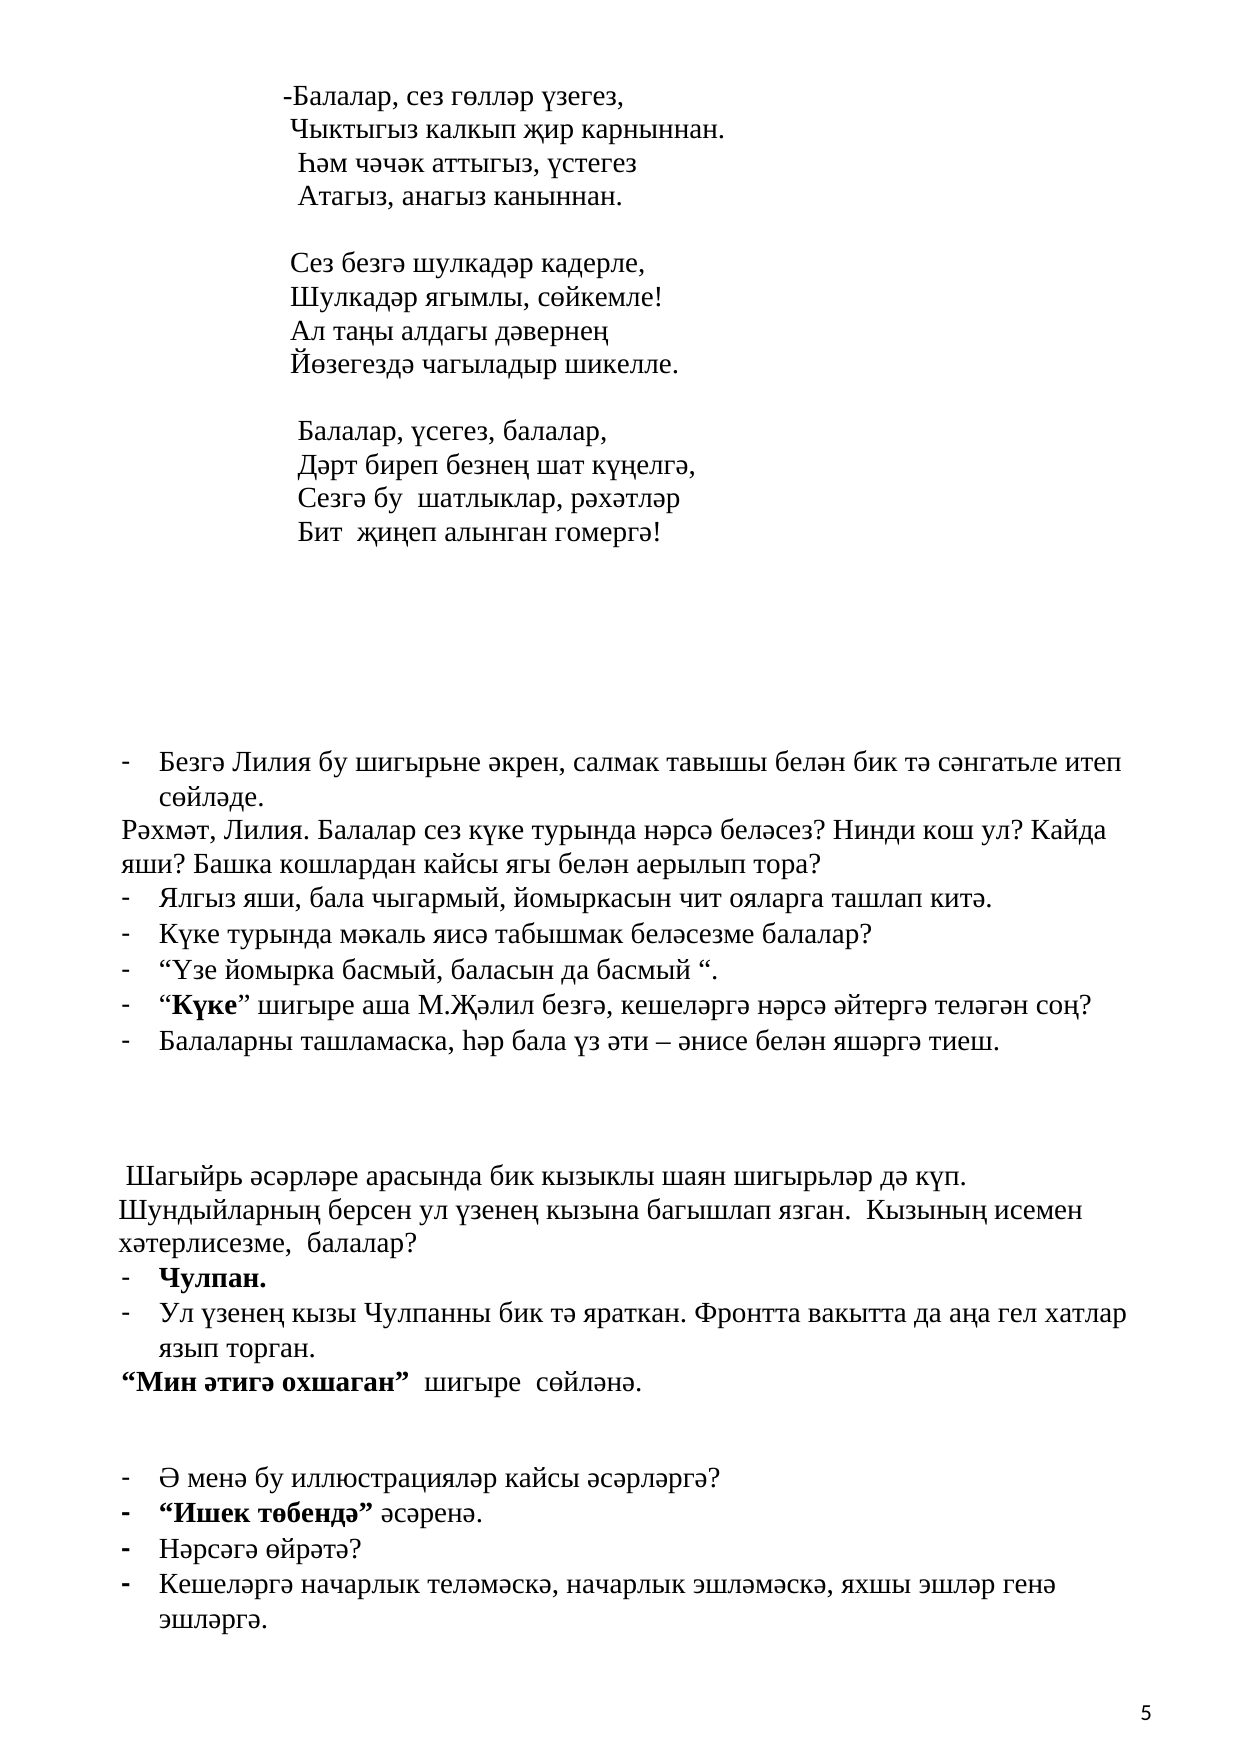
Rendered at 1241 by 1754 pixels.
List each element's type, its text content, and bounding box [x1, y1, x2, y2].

text Сезгә бу шатлыклар, рәхәтләр [159, 480, 1152, 514]
text Йөзегездә чагыладыр шикелле. [159, 346, 1152, 380]
list Нәрсәгә өйрәтә? [121, 1530, 1152, 1566]
text Атагыз, анагыз каныннан. [159, 178, 1152, 212]
list Балаларны ташламаска, һәр бала үз әти – әнисе белән яшәргә тиеш. [121, 1022, 1152, 1058]
text Һәм чәчәк аттыгыз, үстегез [159, 145, 1152, 178]
text Сез безгә шулкадәр кадерле, [159, 246, 1152, 279]
list “Күке” шигыре аша М.Җәлил безгә, кешеләргә нәрсә әйтергә теләгән соң? [121, 986, 1152, 1022]
list Күке турында мәкаль яисә табышмак беләсезме балалар? [121, 915, 1152, 951]
text -Балалар, сез гөлләр үзегез, [159, 78, 1152, 111]
text Бит җиңеп алынган гомергә! [159, 514, 1152, 547]
text Ал таңы алдагы дәвернең [159, 313, 1152, 346]
list Ул үзенең кызы Чулпанны бик тә яраткан. Фронтта вакытта да аңа гел хатлар язып торган. [121, 1294, 1152, 1364]
list Ә менә бу иллюстрацияләр кайсы әсәрләргә? [121, 1459, 1152, 1494]
list “Ишек төбендә” әсәренә. [121, 1494, 1152, 1530]
text Балалар, үсегез, балалар, [159, 413, 1152, 447]
list Кешеләргә начарлык теләмәскә, начарлык эшләмәскә, яхшы эшләр генә эшләргә. [121, 1566, 1152, 1635]
text Чыктыгыз калкып җир карныннан. [159, 111, 1152, 145]
list Чулпан. [121, 1259, 1152, 1294]
text Рәхмәт, Лилия. Балалар сез күке турында нәрсә беләсез? Нинди кош ул? Кайда яши? Башка кошлардан кайсы ягы белән аерылып тора? [121, 812, 1152, 879]
text Шулкадәр ягымлы, сөйкемле! [159, 279, 1152, 313]
text “Мин әтигә охшаган” шигыре сөйләнә. [121, 1364, 1152, 1397]
text Шагыйрь әсәрләре арасында бик кызыклы шаян шигырьләр дә күп. Шундыйларның берсен ул үзенең кызына багышлап язган. Кызының исемен хәтерлисезме, балалар? [118, 1158, 1152, 1259]
list Безгә Лилия бу шигырьне әкрен, салмак тавышы белән бик тә сәнгатьле итеп сөйләде. [121, 743, 1152, 812]
list “Үзе йомырка басмый, баласын да басмый “. [121, 951, 1152, 986]
list Ялгыз яши, бала чыгармый, йомыркасын чит ояларга ташлап китә. [121, 879, 1152, 915]
text Дәрт биреп безнең шат күңелгә, [159, 447, 1152, 480]
